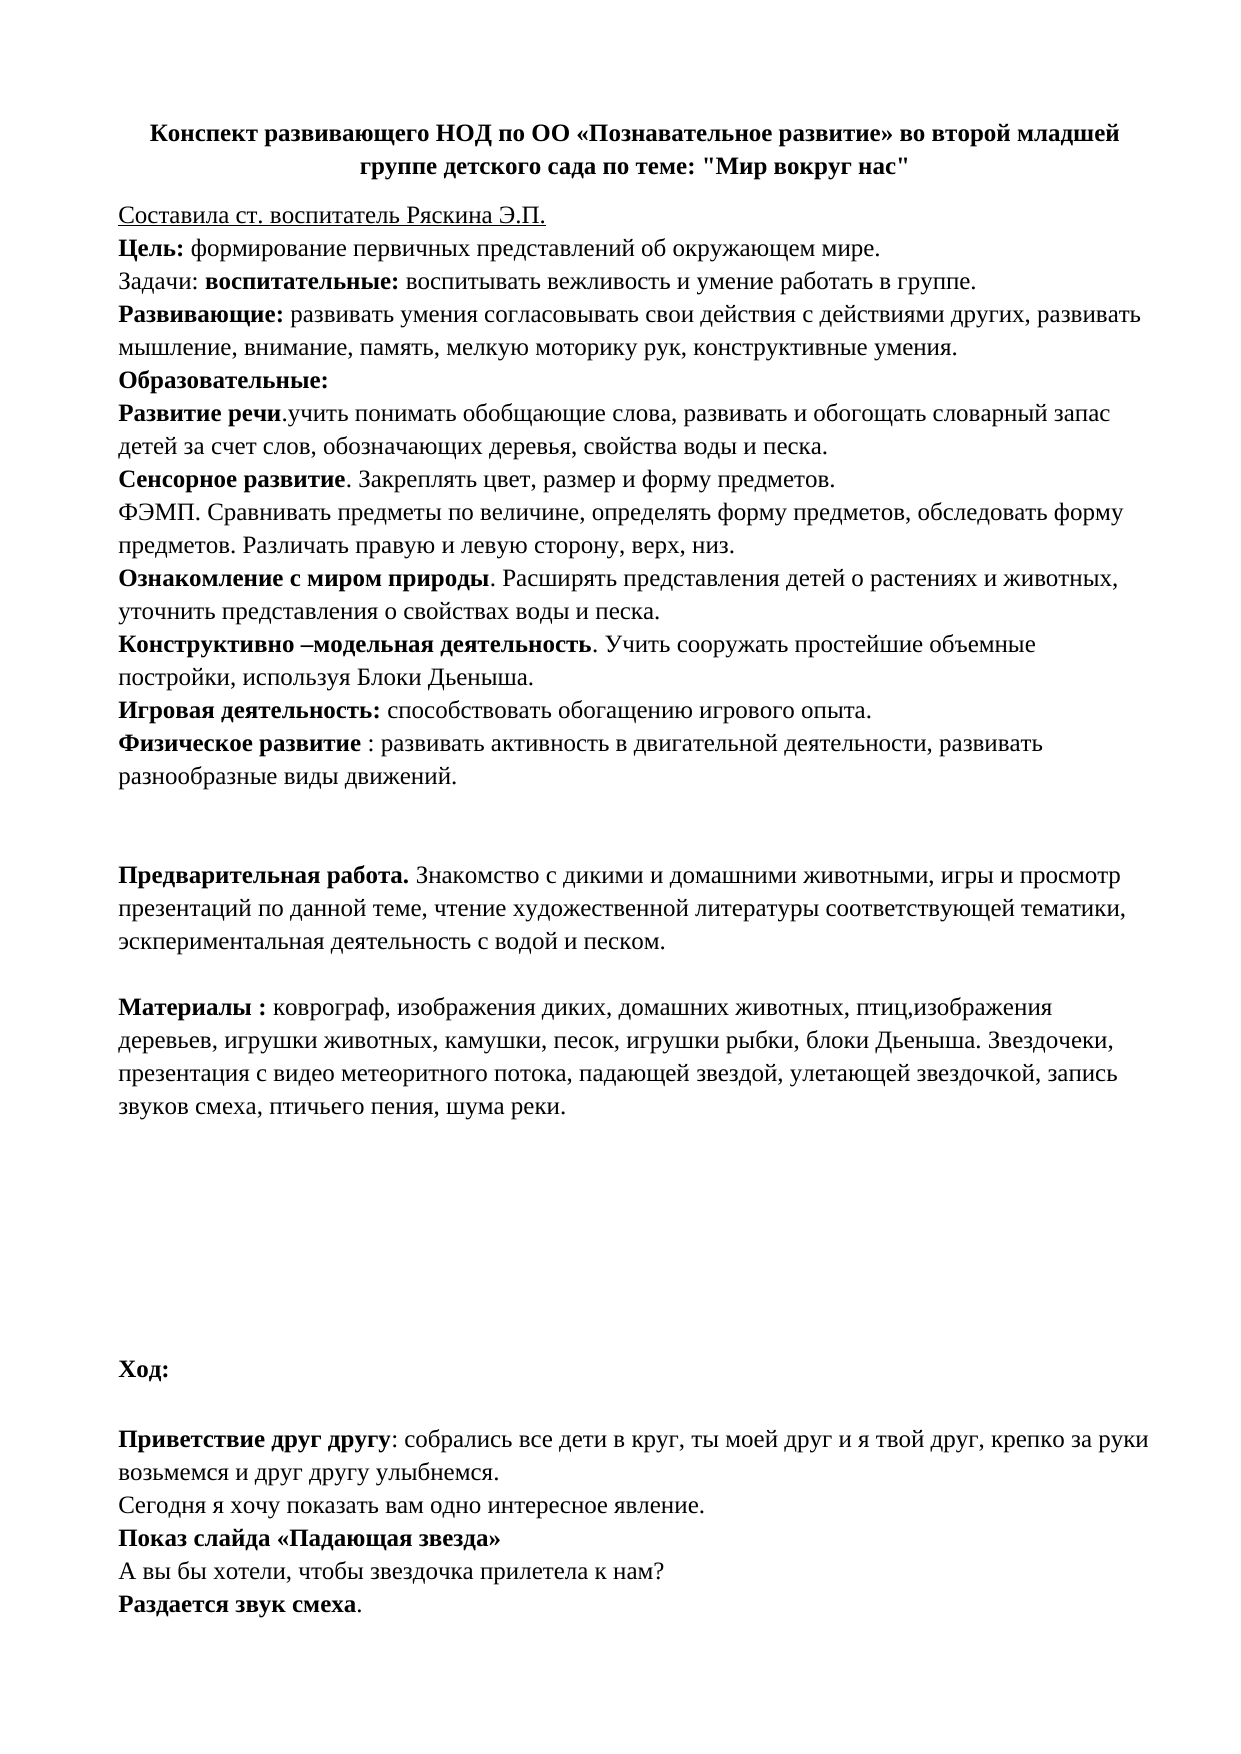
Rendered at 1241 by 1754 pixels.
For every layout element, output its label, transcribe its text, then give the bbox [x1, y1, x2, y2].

text Составила ст. воспитатель Ряскина Э.П. Цель: формирование первичных представлений об окружающем мире. Задачи: воспитательные: воспитывать вежливость и умение работать в группе. Развивающие: развивать умения согласовывать свои действия с действиями других, развивать мышление, внимание, память, мелкую моторику рук, конструктивные умения. Образовательные: Развитие речи.учить понимать обобщающие слова, развивать и обогощать словарный запас детей за счет слов, обозначающих деревья, свойства воды и песка. Сенсорное развитие. Закреплять цвет, размер и форму предметов. ФЭМП. Сравнивать предметы по величине, определять форму предметов, обследовать форму предметов. Различать правую и левую сторону, верх, низ. Ознакомление с миром природы. Расширять представления детей о растениях и животных, уточнить представления о свойствах воды и песка. Конструктивно –модельная деятельность. Учить сооружать простейшие объемные постройки, используя Блоки Дьеныша. Игровая деятельность: способствовать обогащению игрового опыта. Физическое развитие : развивать активность в двигательной деятельности, развивать разнообразные виды движений. Предварительная работа. Знакомство с дикими и домашними животными, игры и просмотр презентаций по данной теме, чтение художественной литературы соответствующей тематики, эскпериментальная деятельность с водой и песком. [118, 200, 1152, 955]
text Материалы : коврограф, изображения диких, домашних животных, птиц,изображения деревьев, игрушки животных, камушки, песок, игрушки рыбки, блоки Дьеныша. Звездочеки, презентация с видео метеоритного потока, падающей звездой, улетающей звездочкой, запись звуков смеха, птичьего пения, шума реки. [118, 959, 1152, 1152]
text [118, 1391, 1152, 1618]
text Ход: [118, 1354, 1152, 1383]
text Конспект развивающего НОД по ОО «Познавательное развитие» во второй младшей группе детского сада по теме: "Мир вокруг нас" [118, 118, 1152, 180]
